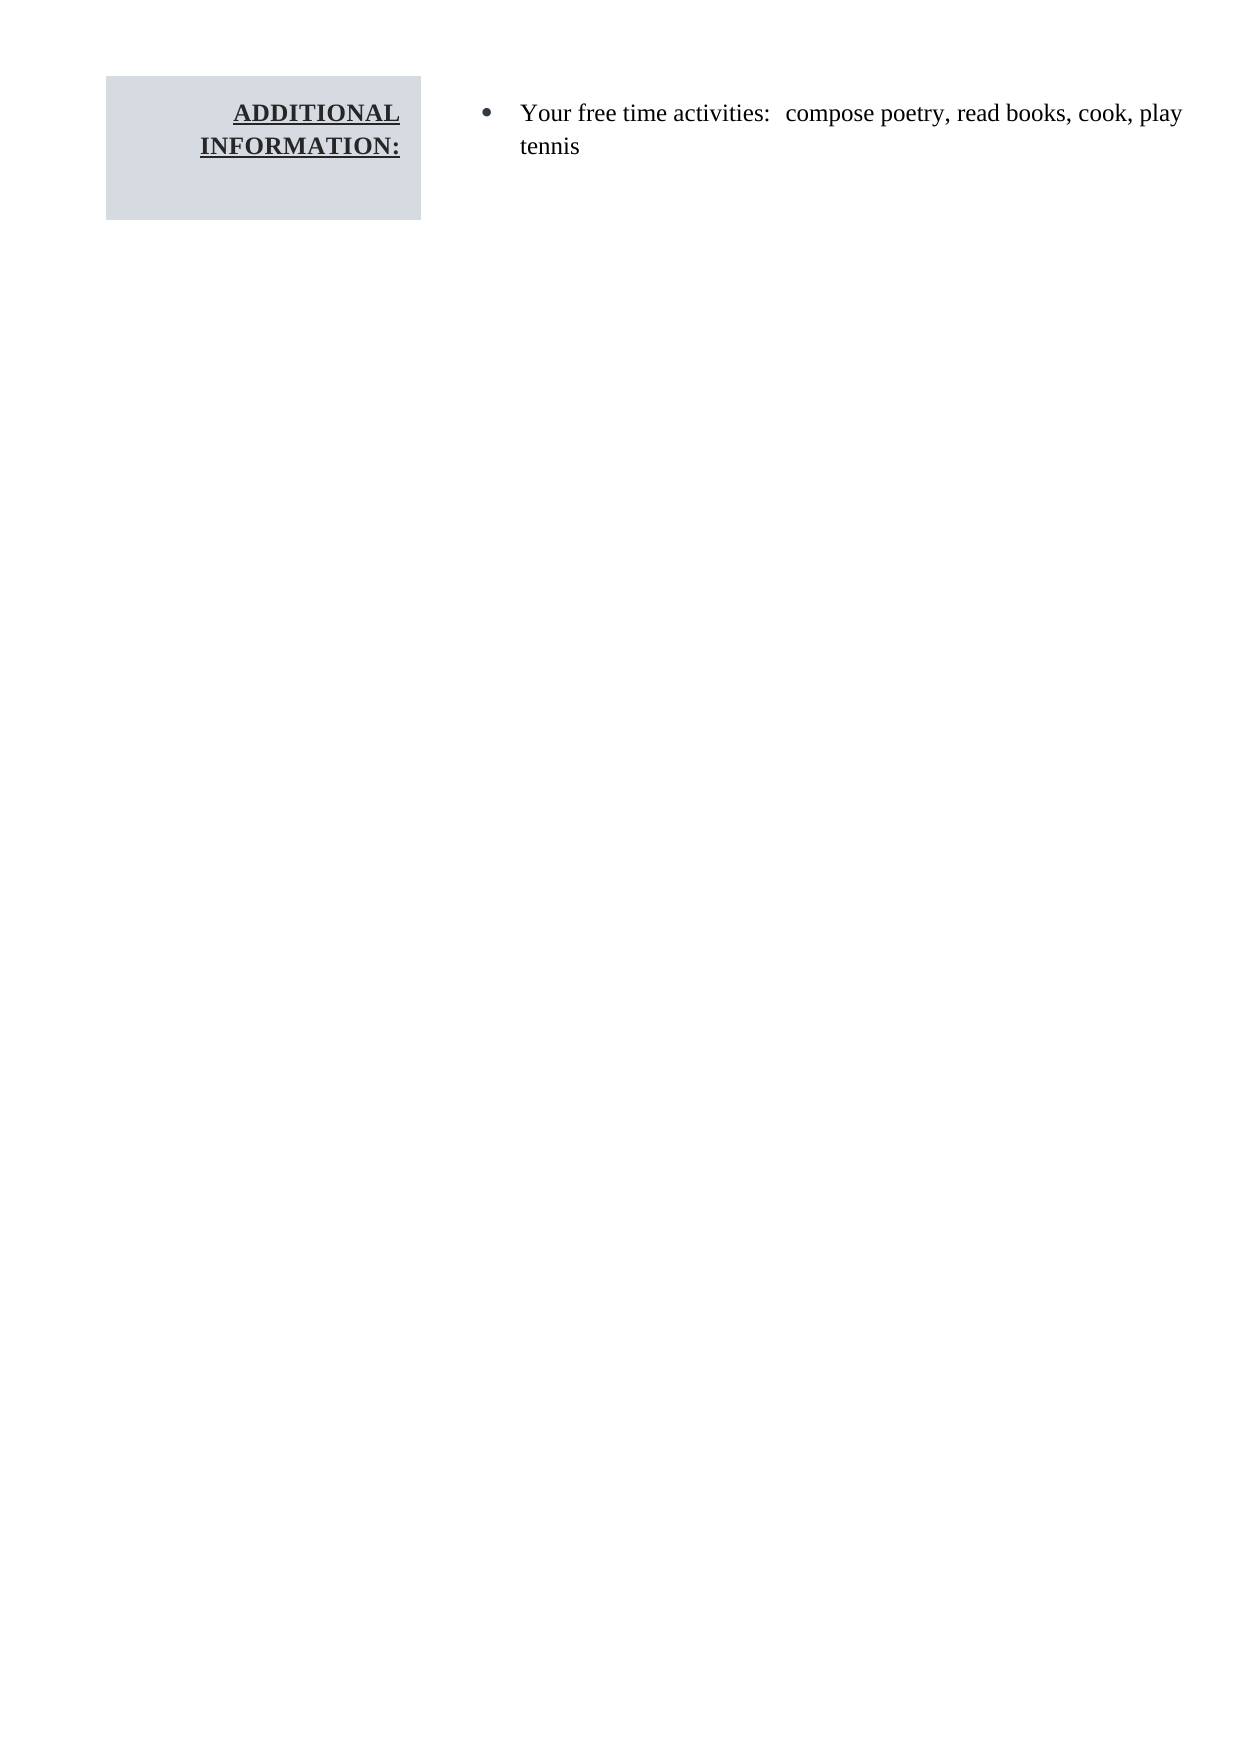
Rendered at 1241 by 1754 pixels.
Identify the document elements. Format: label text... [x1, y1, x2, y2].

table_cell Your free time activities: compose poetry, read books, cook, play tennis [424, 76, 1223, 220]
table_cell ADDITIONAL INFORMATION: [106, 76, 421, 220]
